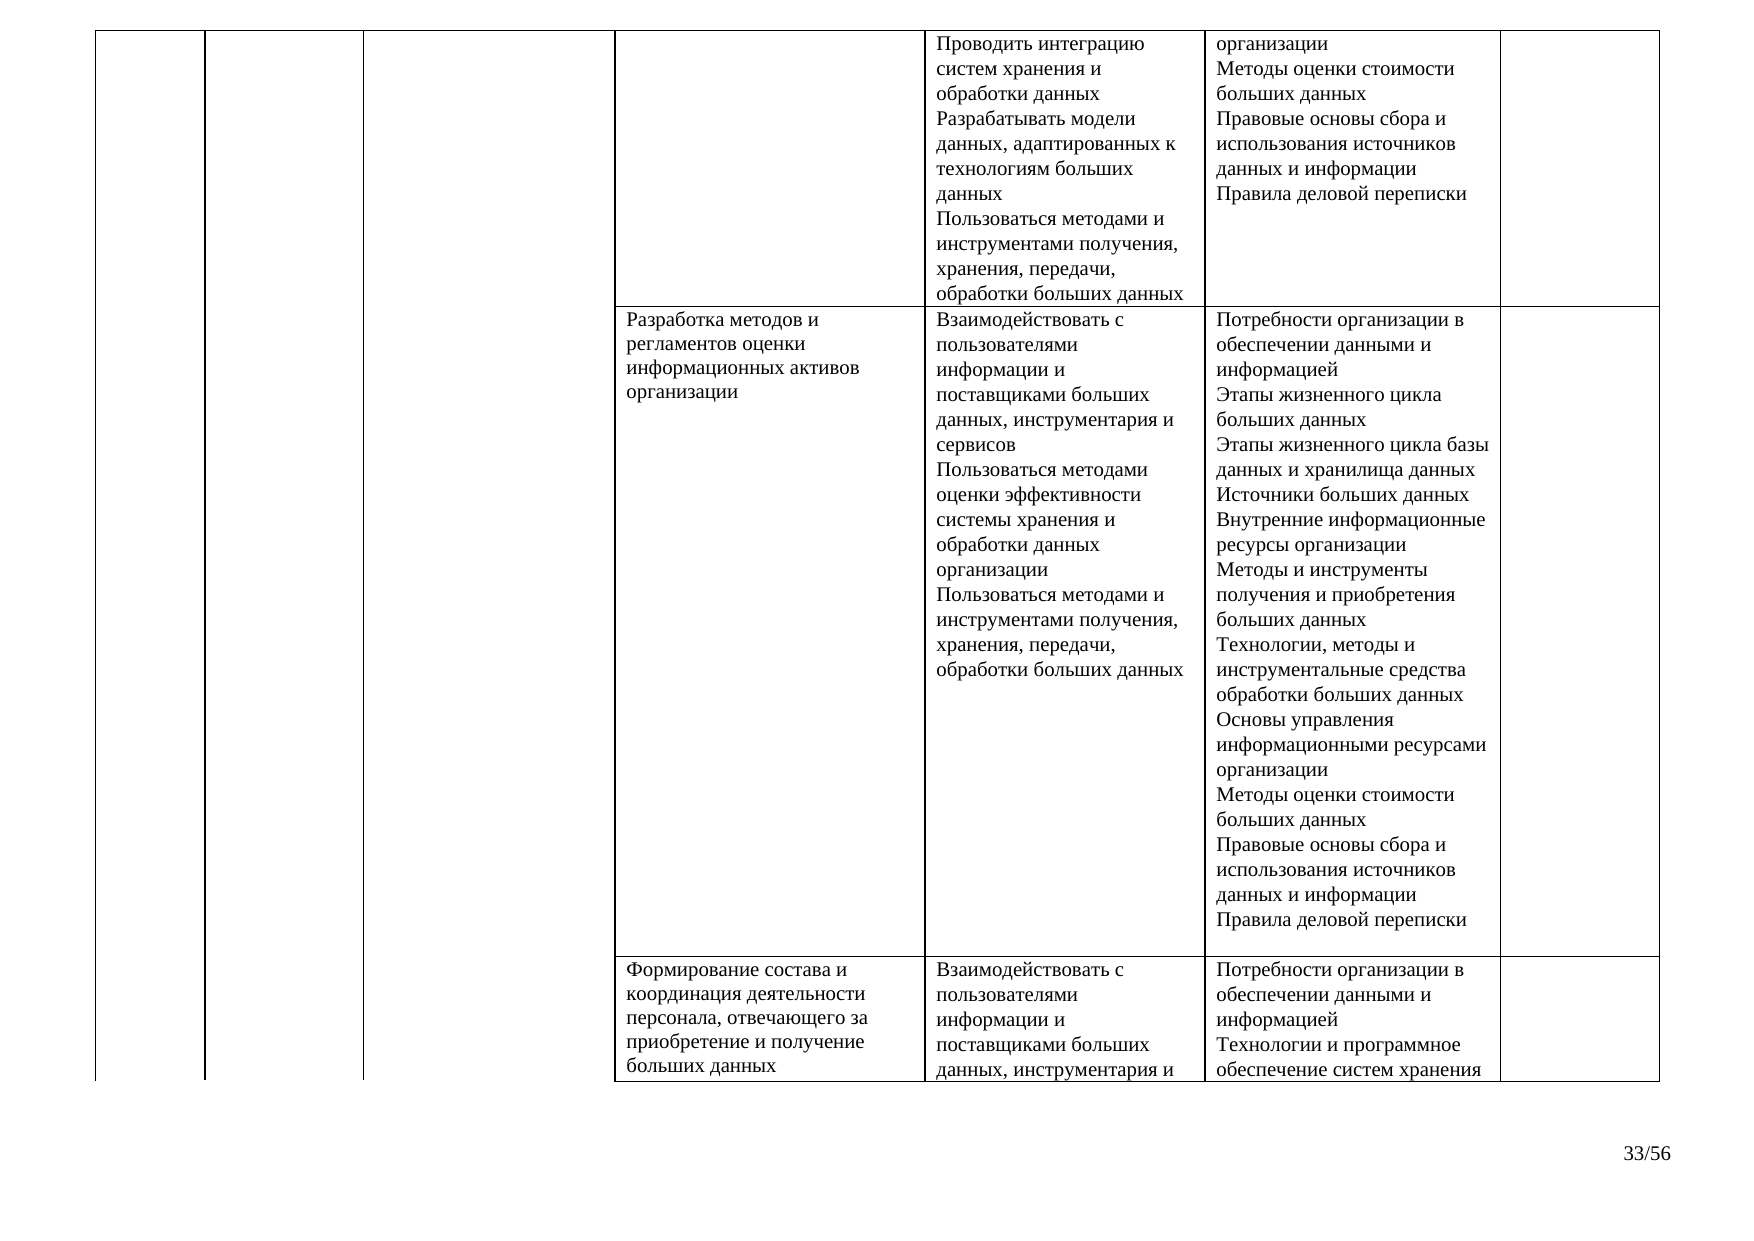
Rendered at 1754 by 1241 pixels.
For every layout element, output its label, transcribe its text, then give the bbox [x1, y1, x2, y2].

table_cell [1206, 957, 1500, 1081]
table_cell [926, 31, 1204, 306]
table_cell [1501, 307, 1659, 956]
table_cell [926, 957, 1204, 1081]
table_cell Разработка методов и регламентов оценки информационных активов организации [616, 307, 924, 956]
table_cell Взаимодействовать с пользователями информации и поставщиками больших данных, инструментария и сервисов Пользоваться методами оценки эффективности системы хранения и обработки данных организации Пользоваться методами и инструментами получения, хранения, передачи, обработки больших данных [926, 307, 1204, 956]
table_cell [1501, 957, 1659, 1081]
table_cell Потребности организации в обеспечении данными и информацией Этапы жизненного цикла больших данных Этапы жизненного цикла базы данных и хранилища данных Источники больших данных Внутренние информационные ресурсы организации Методы и инструменты получения и приобретения больших данных Технологии, методы и инструментальные средства обработки больших данных Основы управления информационными ресурсами организации Методы оценки стоимости больших данных Правовые основы сбора и использования источников данных и информации Правила деловой переписки [1206, 307, 1500, 956]
table_cell [1501, 31, 1659, 306]
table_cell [616, 31, 924, 306]
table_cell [1206, 31, 1500, 306]
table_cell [616, 957, 924, 1081]
